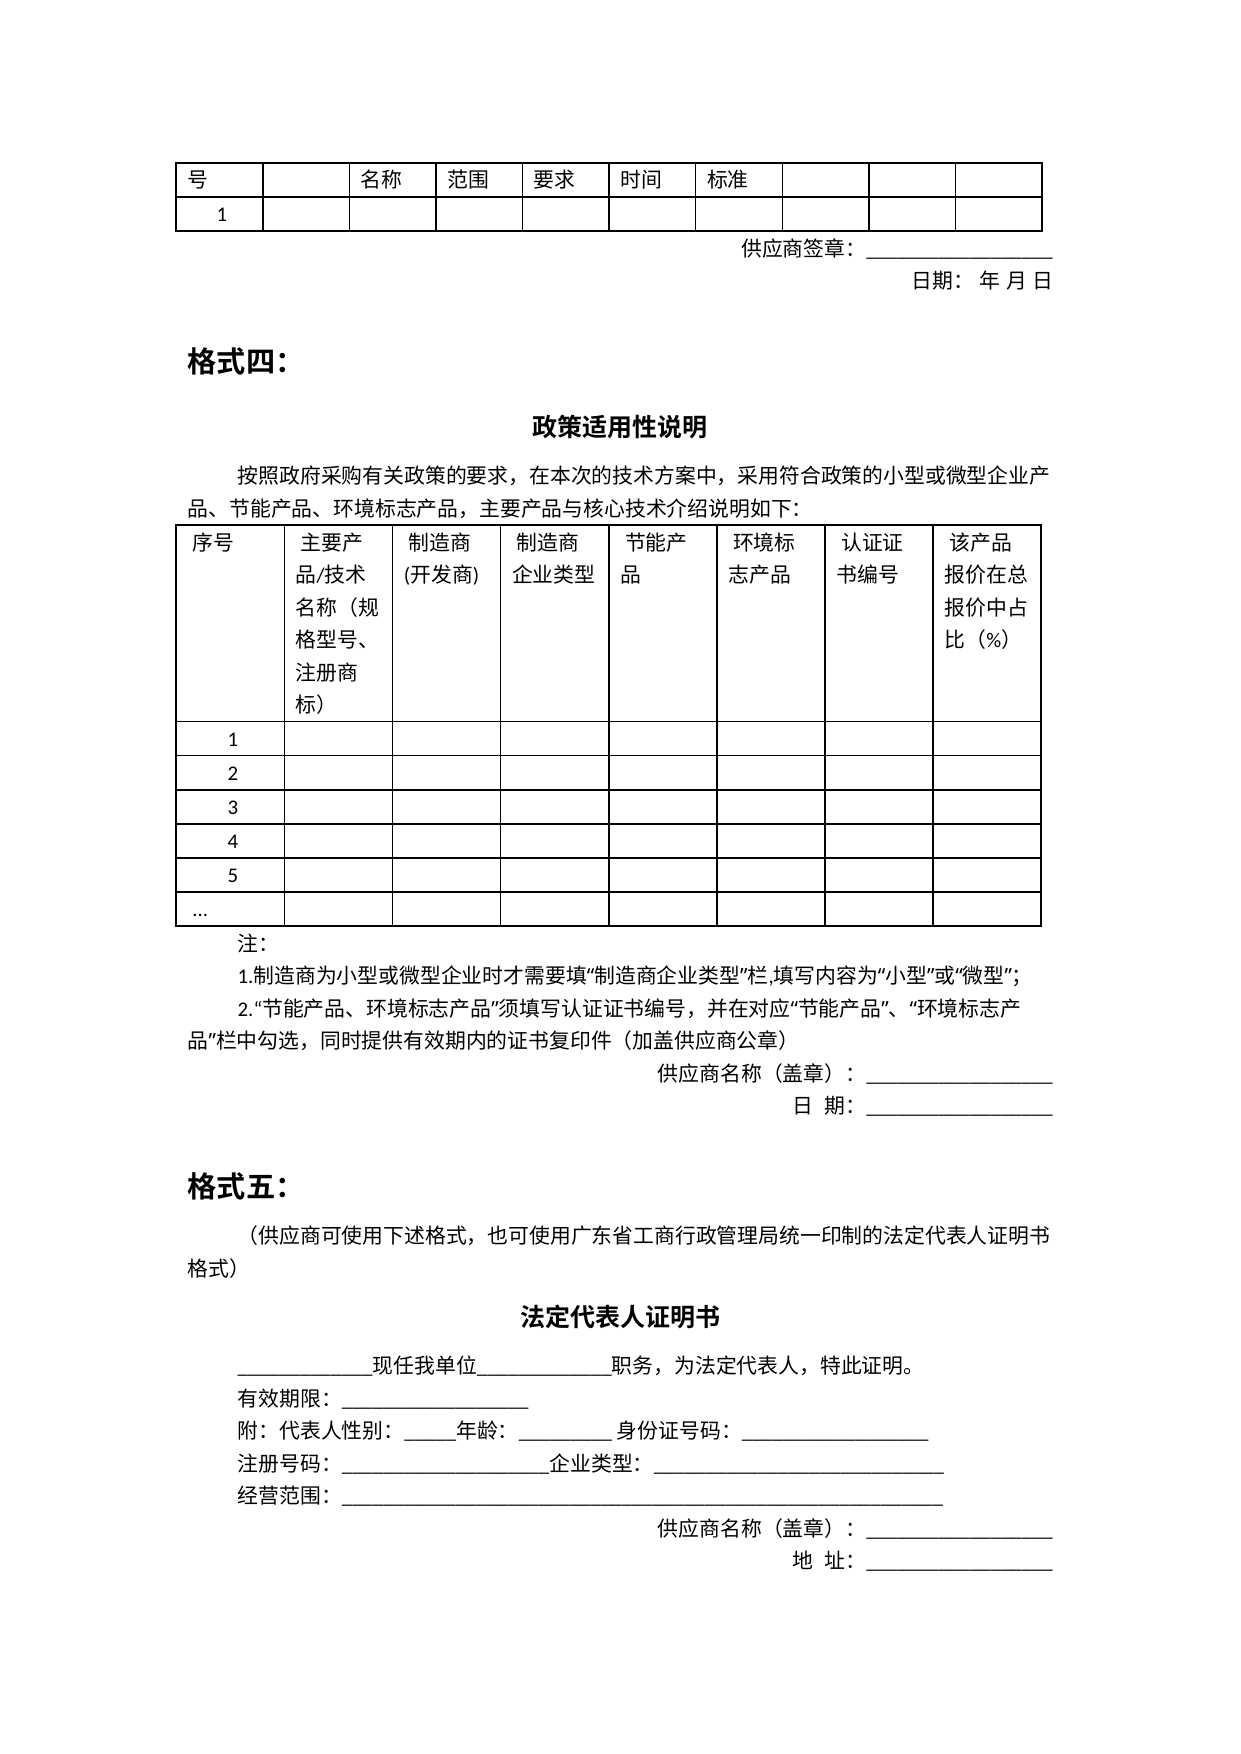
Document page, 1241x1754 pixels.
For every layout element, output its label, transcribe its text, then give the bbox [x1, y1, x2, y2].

table_cell [956, 198, 1041, 230]
table_cell [285, 722, 392, 755]
text 经营范围：__________________________________________________________ [187, 1479, 1053, 1512]
table_cell [610, 791, 716, 823]
text 供应商签章：__________________ [187, 232, 1053, 264]
table_cell [285, 825, 392, 857]
table_cell [870, 198, 955, 230]
table_cell [610, 825, 716, 857]
table_cell 1 [177, 198, 262, 230]
table_header 环境标志产品 [718, 526, 824, 721]
table_cell [934, 893, 1040, 925]
table_cell [393, 756, 500, 789]
table_header 该产品报价在总报价中占比（%） [934, 526, 1040, 721]
table_header 数量 [870, 164, 955, 196]
table_cell [285, 756, 392, 789]
text 2.“节能产品、环境标志产品”须填写认证证书编号，并在对应“节能产品”、“环境标志产品”栏中勾选，同时提供有效期内的证书复印件（加盖供应商公章） [187, 992, 1053, 1057]
table_cell [610, 859, 716, 891]
table_header 主要产品/技术名称（规格型号、注册商标） [285, 526, 392, 721]
table_cell [610, 198, 695, 230]
table_cell [264, 198, 349, 230]
table_cell [393, 859, 500, 891]
table_header 节能产品 [610, 526, 716, 721]
table_cell [934, 722, 1040, 755]
table_cell [934, 756, 1040, 789]
table_cell [718, 825, 824, 857]
text 日 期：__________________ [187, 1089, 1053, 1122]
table_header 认证证书编号 [826, 526, 932, 721]
text 注册号码：____________________企业类型：____________________________ [187, 1447, 1053, 1479]
table_cell [393, 825, 500, 857]
text 法定代表人证明书 [187, 1284, 1053, 1349]
table_cell [523, 198, 608, 230]
table_header 服务标准 [696, 164, 782, 196]
table_header 序号 [177, 526, 284, 721]
table_cell [826, 756, 932, 789]
text 注： [187, 927, 1053, 959]
text （供应商可使用下述格式，也可使用广东省工商行政管理局统一印制的法定代表人证明书格式） [187, 1219, 1053, 1284]
table_header 总价 [956, 164, 1041, 196]
table_header 制造商(开发商) [393, 526, 500, 721]
table_cell [783, 198, 868, 230]
table_cell 1 [177, 722, 284, 755]
table_cell [393, 791, 500, 823]
table_cell [696, 198, 782, 230]
text 地 址：__________________ [187, 1544, 1053, 1577]
table_header 序号 [264, 164, 349, 196]
table_cell 4 [177, 825, 284, 857]
table_cell 3 [177, 791, 284, 823]
text 供应商名称（盖章）：__________________ [187, 1057, 1053, 1089]
table_cell [718, 756, 824, 789]
table_cell [610, 722, 716, 755]
table_cell [501, 859, 608, 891]
text 按照政府采购有关政策的要求，在本次的技术方案中，采用符合政策的小型或微型企业产品、节能产品、环境标志产品，主要产品与核心技术介绍说明如下： [187, 459, 1053, 524]
table_cell [826, 791, 932, 823]
text 政策适用性说明 [187, 394, 1053, 459]
table_cell [285, 859, 392, 891]
table_cell [610, 893, 716, 925]
table_cell [718, 791, 824, 823]
table_cell [393, 722, 500, 755]
text _____________现任我单位_____________职务，为法定代表人，特此证明。 [187, 1349, 1053, 1382]
table_cell [285, 893, 392, 925]
table_header 服务名称 [350, 164, 435, 196]
table_cell [826, 893, 932, 925]
table_cell [285, 791, 392, 823]
table_cell [501, 791, 608, 823]
text 供应商名称（盖章）：__________________ [187, 1512, 1053, 1544]
table_cell 5 [177, 859, 284, 891]
table_header 单价 [783, 164, 868, 196]
table_header 品目号 [177, 164, 262, 196]
table_cell [826, 825, 932, 857]
text 格式四： [187, 329, 1053, 394]
text 附：代表人性别：_____年龄：_________ 身份证号码：__________________ [187, 1414, 1053, 1447]
table_cell [501, 825, 608, 857]
text 格式五： [187, 1154, 1053, 1219]
table_header 制造商企业类型 [501, 526, 608, 721]
table_cell [501, 893, 608, 925]
table_cell [501, 722, 608, 755]
table_header 服务要求 [523, 164, 608, 196]
table_cell [501, 756, 608, 789]
table_cell ... [177, 893, 284, 925]
table_cell [718, 893, 824, 925]
table_cell [718, 722, 824, 755]
table_cell [826, 859, 932, 891]
table_cell [718, 859, 824, 891]
table_cell [934, 859, 1040, 891]
table_cell [610, 756, 716, 789]
text 1.制造商为小型或微型企业时才需要填“制造商企业类型”栏,填写内容为“小型”或“微型”； [187, 959, 1053, 992]
table_header 服务时间 [610, 164, 695, 196]
table_cell [934, 791, 1040, 823]
table_header 服务范围 [437, 164, 522, 196]
table_cell [934, 825, 1040, 857]
table_cell [437, 198, 522, 230]
table_cell [826, 722, 932, 755]
table_cell [393, 893, 500, 925]
text 日期： 年 月 日 [187, 264, 1053, 297]
text 有效期限：__________________ [187, 1382, 1053, 1414]
table_cell 2 [177, 756, 284, 789]
table_cell [350, 198, 435, 230]
